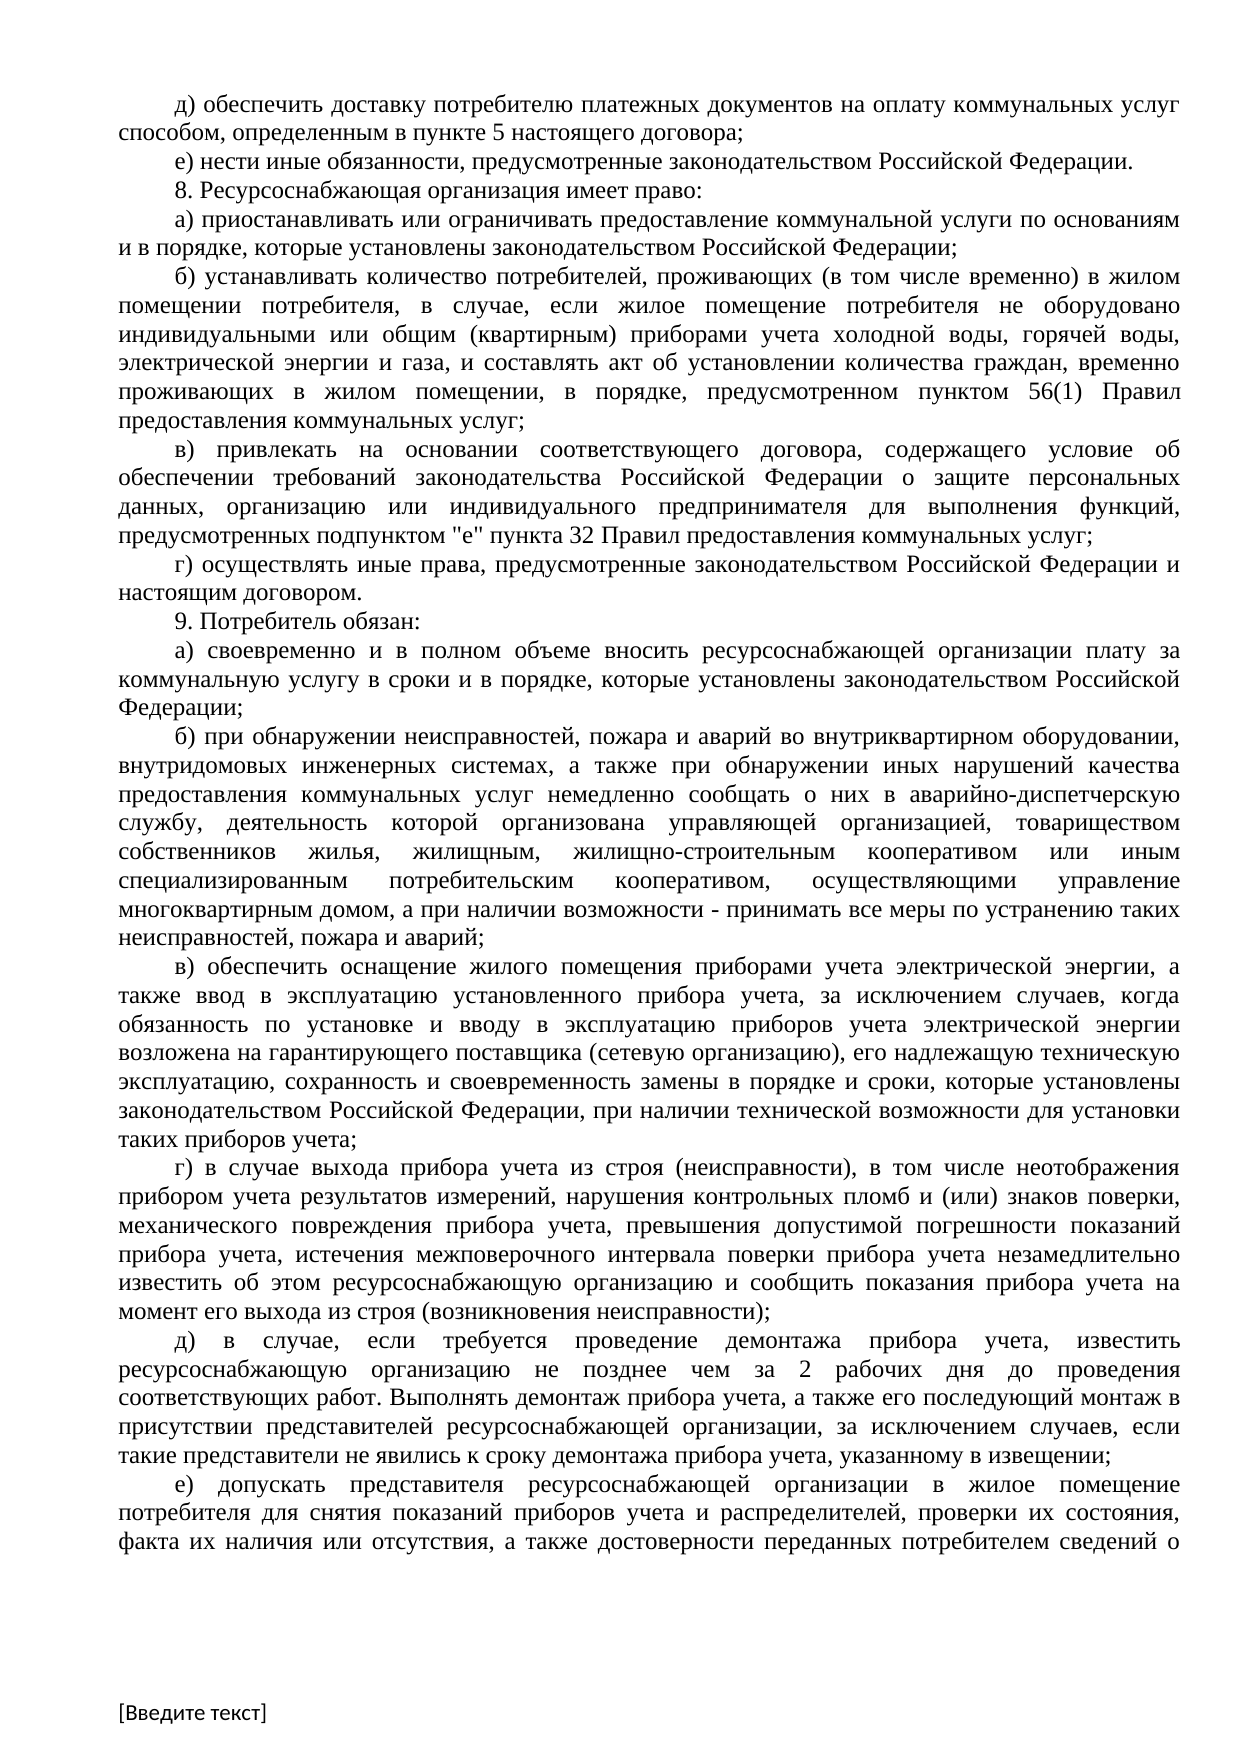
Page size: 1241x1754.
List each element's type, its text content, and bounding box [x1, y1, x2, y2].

text б) устанавливать количество потребителей, проживающих (в том числе временно) в жилом помещении потребителя, в случае, если жилое помещение потребителя не оборудовано индивидуальными или общим (квартирным) приборами учета холодной воды, горячей воды, электрической энергии и газа, и составлять акт об установлении количества граждан, временно проживающих в жилом помещении, в порядке, предусмотренном пунктом 56(1) Правил предоставления коммунальных услуг; [118, 261, 1181, 434]
text в) привлекать на основании соответствующего договора, содержащего условие об обеспечении требований законодательства Российской Федерации о защите персональных данных, организацию или индивидуального предпринимателя для выполнения функций, предусмотренных подпунктом "е" пункта 32 Правил предоставления коммунальных услуг; [118, 434, 1181, 549]
text а) приостанавливать или ограничивать предоставление коммунальной услуги по основаниям и в порядке, которые установлены законодательством Российской Федерации; [118, 204, 1181, 261]
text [118, 1469, 1181, 1555]
text е) нести иные обязанности, предусмотренные законодательством Российской Федерации. [118, 146, 1181, 175]
text б) при обнаружении неисправностей, пожара и аварий во внутриквартирном оборудовании, внутридомовых инженерных системах, а также при обнаружении иных нарушений качества предоставления коммунальных услуг немедленно сообщать о них в аварийно-диспетчерскую службу, деятельность которой организована управляющей организацией, товариществом собственников жилья, жилищным, жилищно-строительным кооперативом или иным специализированным потребительским кооперативом, осуществляющими управление многоквартирным домом, а при наличии возможности - принимать все меры по устранению таких неисправностей, пожара и аварий; [118, 721, 1181, 951]
text 8. Ресурсоснабжающая организация имеет право: [118, 175, 1181, 204]
text д) в случае, если требуется проведение демонтажа прибора учета, известить ресурсоснабжающую организацию не позднее чем за 2 рабочих дня до проведения соответствующих работ. Выполнять демонтаж прибора учета, а также его последующий монтаж в присутствии представителей ресурсоснабжающей организации, за исключением случаев, если такие представители не явились к сроку демонтажа прибора учета, указанному в извещении; [118, 1325, 1181, 1469]
text г) осуществлять иные права, предусмотренные законодательством Российской Федерации и настоящим договором. [118, 549, 1181, 606]
text 9. Потребитель обязан: [118, 606, 1181, 635]
text г) в случае выхода прибора учета из строя (неисправности), в том числе неотображения прибором учета результатов измерений, нарушения контрольных пломб и (или) знаков поверки, механического повреждения прибора учета, превышения допустимой погрешности показаний прибора учета, истечения межповерочного интервала поверки прибора учета незамедлительно известить об этом ресурсоснабжающую организацию и сообщить показания прибора учета на момент его выхода из строя (возникновения неисправности); [118, 1152, 1181, 1325]
text д) обеспечить доставку потребителю платежных документов на оплату коммунальных услуг способом, определенным в пункте 5 настоящего договора; [118, 89, 1181, 146]
text а) своевременно и в полном объеме вносить ресурсоснабжающей организации плату за коммунальную услугу в сроки и в порядке, которые установлены законодательством Российской Федерации; [118, 635, 1181, 721]
text в) обеспечить оснащение жилого помещения приборами учета электрической энергии, а также ввод в эксплуатацию установленного прибора учета, за исключением случаев, когда обязанность по установке и вводу в эксплуатацию приборов учета электрической энергии возложена на гарантирующего поставщика (сетевую организацию), его надлежащую техническую эксплуатацию, сохранность и своевременность замены в порядке и сроки, которые установлены законодательством Российской Федерации, при наличии технической возможности для установки таких приборов учета; [118, 951, 1181, 1152]
